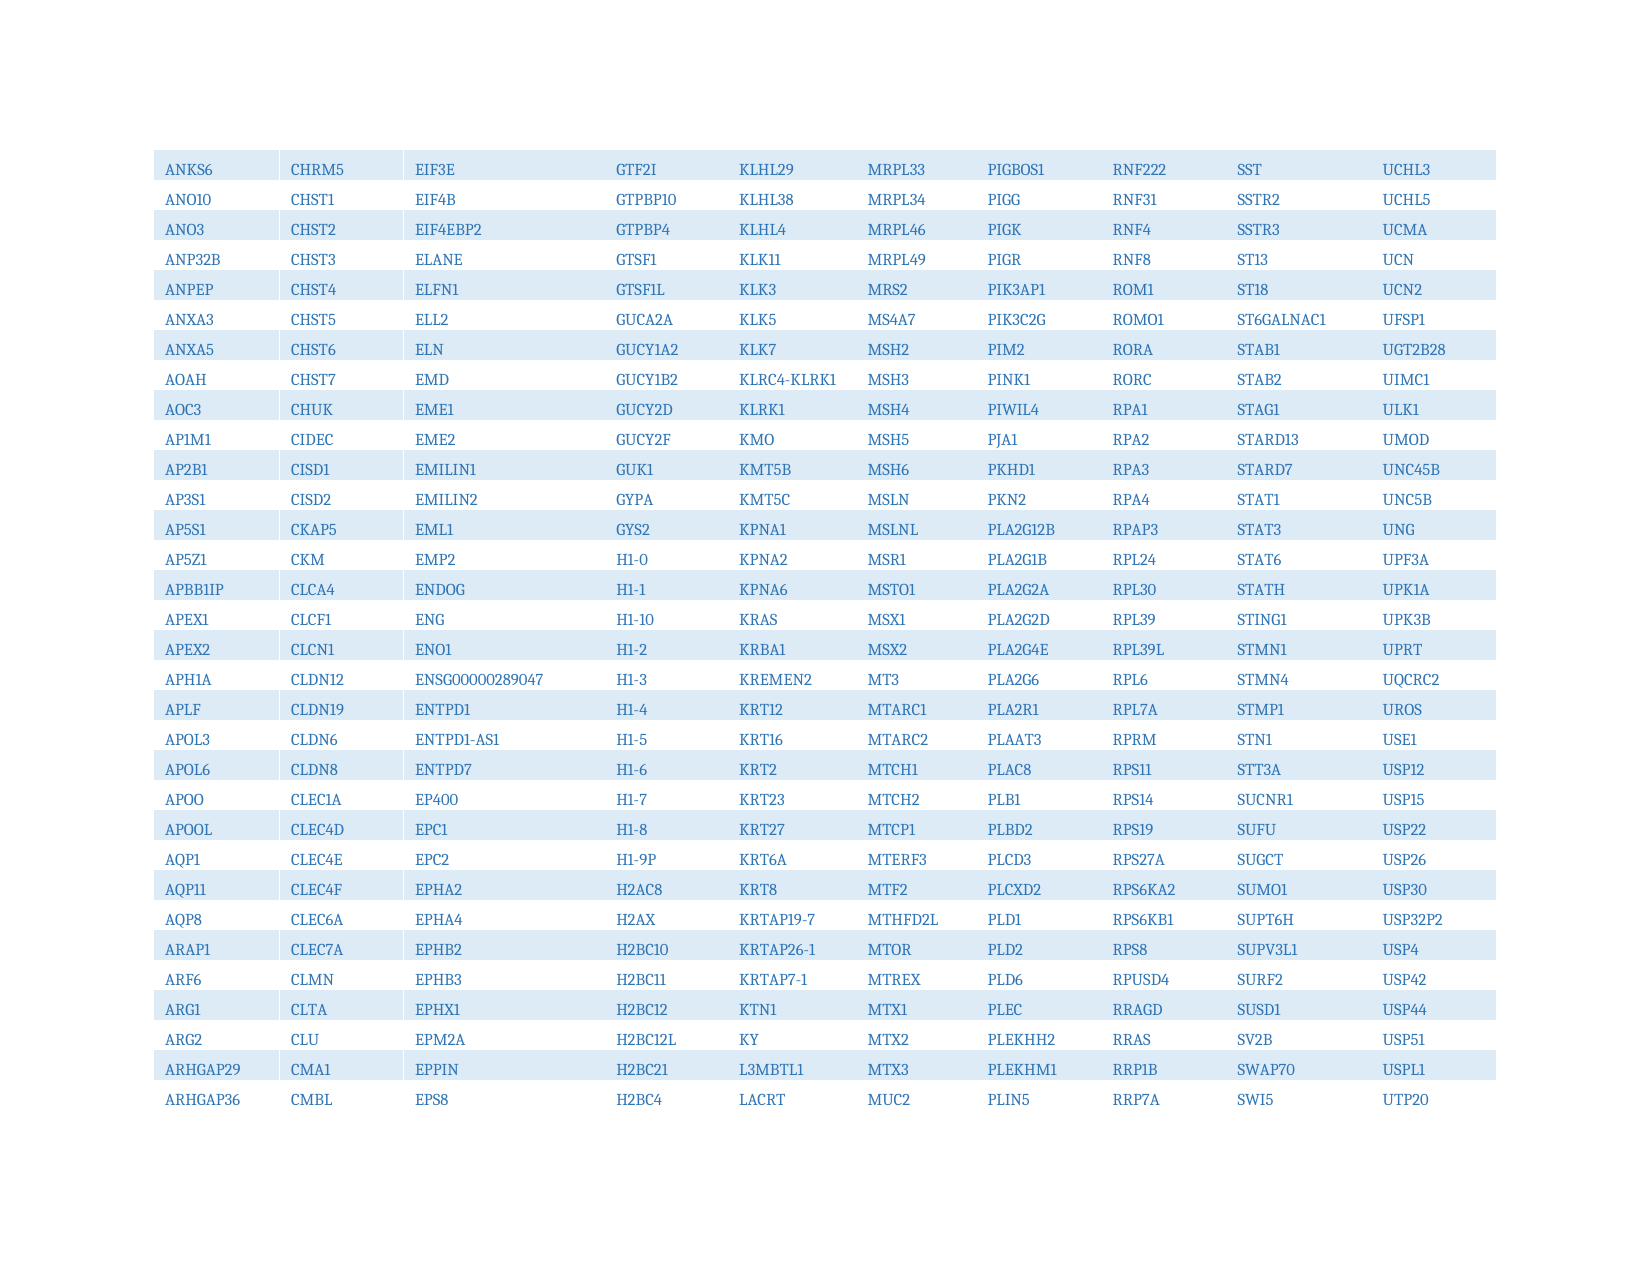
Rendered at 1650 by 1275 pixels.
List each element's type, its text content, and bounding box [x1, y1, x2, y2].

table_cell MTF2 [856, 870, 976, 900]
table_cell SUFU [1226, 810, 1371, 840]
table_cell H1-4 [605, 690, 728, 720]
table_cell CLEC4E [280, 840, 403, 870]
table_cell PLBD2 [976, 810, 1101, 840]
table_cell CLEC6A [280, 900, 403, 930]
table_cell RPS19 [1101, 810, 1226, 840]
table_cell CLDN6 [280, 720, 403, 750]
table_cell MRPL34 [856, 180, 976, 210]
table_cell ARHGAP29 [154, 1050, 279, 1080]
table_cell KMT5B [728, 450, 856, 480]
table_cell STAT6 [1226, 540, 1371, 570]
table_cell PKN2 [976, 480, 1101, 510]
table_cell KRT6A [728, 840, 856, 870]
table_cell EPHA2 [404, 870, 605, 900]
table_cell PIWIL4 [976, 390, 1101, 420]
table_cell PLA2G2D [976, 600, 1101, 630]
table_cell CISD1 [280, 450, 403, 480]
table_cell USP30 [1371, 870, 1496, 900]
table_cell RNF222 [1101, 150, 1226, 180]
table_cell EPPIN [404, 1050, 605, 1080]
table_cell ARHGAP36 [154, 1080, 279, 1110]
table_cell STARD13 [1226, 420, 1371, 450]
table_cell ARG2 [154, 1020, 279, 1050]
table_cell UROS [1371, 690, 1496, 720]
table_cell MTCH2 [856, 780, 976, 810]
table_cell PIGK [976, 210, 1101, 240]
table_cell KRAS [728, 600, 856, 630]
table_cell MSLNL [856, 510, 976, 540]
table_cell STING1 [1226, 600, 1371, 630]
table_cell ENTPD1-AS1 [404, 720, 605, 750]
table_cell PLEKHH2 [976, 1020, 1101, 1050]
table_cell CLEC7A [280, 930, 403, 960]
table_cell KY [728, 1020, 856, 1050]
table_cell PLCXD2 [976, 870, 1101, 900]
table_cell MTCH1 [856, 750, 976, 780]
table_cell APOOL [154, 810, 279, 840]
table_cell CLTA [280, 990, 403, 1020]
table_cell PIGR [976, 240, 1101, 270]
table_cell GUCA2A [605, 300, 728, 330]
table_cell CLU [280, 1020, 403, 1050]
table_cell PLAC8 [976, 750, 1101, 780]
table_cell PLCD3 [976, 840, 1101, 870]
table_cell MSX2 [856, 630, 976, 660]
table_cell SUCNR1 [1226, 780, 1371, 810]
table_cell MTARC1 [856, 690, 976, 720]
table_cell RPL39 [1101, 600, 1226, 630]
table_cell AQP8 [154, 900, 279, 930]
table_cell AOAH [154, 360, 279, 390]
table_cell STATH [1226, 570, 1371, 600]
table_cell PLA2R1 [976, 690, 1101, 720]
table_cell STAT3 [1226, 510, 1371, 540]
table_cell KTN1 [728, 990, 856, 1020]
table_cell KRT8 [728, 870, 856, 900]
table_cell USP22 [1371, 810, 1496, 840]
table_cell STAT1 [1226, 480, 1371, 510]
table_cell RPL7A [1101, 690, 1226, 720]
table_cell KPNA6 [728, 570, 856, 600]
table_cell GTPBP10 [605, 180, 728, 210]
table_cell CHST5 [280, 300, 403, 330]
table_cell SUSD1 [1226, 990, 1371, 1020]
table_cell ARAP1 [154, 930, 279, 960]
table_cell MTARC2 [856, 720, 976, 750]
table_cell UMOD [1371, 420, 1496, 450]
table_cell USP44 [1371, 990, 1496, 1020]
table_cell EPC1 [404, 810, 605, 840]
table_cell UPK1A [1371, 570, 1496, 600]
table_cell ANP32B [154, 240, 279, 270]
table_cell USE1 [1371, 720, 1496, 750]
table_cell ST18 [1226, 270, 1371, 300]
table_cell MSH4 [856, 390, 976, 420]
table_cell GTSF1L [605, 270, 728, 300]
table_cell EME1 [404, 390, 605, 420]
table_cell MTREX [856, 960, 976, 990]
table_cell AP5S1 [154, 510, 279, 540]
table_cell APOL6 [154, 750, 279, 780]
table_cell PIGG [976, 180, 1101, 210]
table_cell SURF2 [1226, 960, 1371, 990]
table_cell PLA2G6 [976, 660, 1101, 690]
table_cell EME2 [404, 420, 605, 450]
table_cell RRAGD [1101, 990, 1226, 1020]
table_cell RRP7A [1101, 1080, 1226, 1110]
table_cell GUK1 [605, 450, 728, 480]
table_cell MTX1 [856, 990, 976, 1020]
table_cell KMO [728, 420, 856, 450]
table_cell MRS2 [856, 270, 976, 300]
table_cell PKHD1 [976, 450, 1101, 480]
table_cell UCN [1371, 240, 1496, 270]
table_cell ELL2 [404, 300, 605, 330]
table_cell ANO10 [154, 180, 279, 210]
table_cell EMILIN1 [404, 450, 605, 480]
table_cell MSH2 [856, 330, 976, 360]
table_cell PLD1 [976, 900, 1101, 930]
table_cell CKAP5 [280, 510, 403, 540]
table_cell KLK11 [728, 240, 856, 270]
table_cell EIF4B [404, 180, 605, 210]
table_cell ELN [404, 330, 605, 360]
table_cell USP32P2 [1371, 900, 1496, 930]
table_cell KRTAP26-1 [728, 930, 856, 960]
table_cell MTCP1 [856, 810, 976, 840]
table_cell ENG [404, 600, 605, 630]
table_cell SSTR2 [1226, 180, 1371, 210]
table_cell MSH5 [856, 420, 976, 450]
table_cell KRT16 [728, 720, 856, 750]
table_cell KRBA1 [728, 630, 856, 660]
table_cell KRT12 [728, 690, 856, 720]
table_cell USP51 [1371, 1020, 1496, 1050]
table_cell USP12 [1371, 750, 1496, 780]
table_cell EPHB3 [404, 960, 605, 990]
table_cell H2BC11 [605, 960, 728, 990]
table_cell KLHL38 [728, 180, 856, 210]
table_cell PINK1 [976, 360, 1101, 390]
table_cell ELFN1 [404, 270, 605, 300]
table_cell CMA1 [280, 1050, 403, 1080]
table_cell MSH3 [856, 360, 976, 390]
table_cell H1-5 [605, 720, 728, 750]
table_cell EMP2 [404, 540, 605, 570]
table_cell PIGBOS1 [976, 150, 1101, 180]
table_cell RNF31 [1101, 180, 1226, 210]
table_cell STMP1 [1226, 690, 1371, 720]
table_cell RPS6KB1 [1101, 900, 1226, 930]
table_cell RRP1B [1101, 1050, 1226, 1080]
table_cell SUPV3L1 [1226, 930, 1371, 960]
table_cell GUCY2D [605, 390, 728, 420]
table_cell EMD [404, 360, 605, 390]
table_cell GTSF1 [605, 240, 728, 270]
table_cell USP42 [1371, 960, 1496, 990]
table_cell SWI5 [1226, 1080, 1371, 1110]
table_cell ENDOG [404, 570, 605, 600]
table_cell RPA4 [1101, 480, 1226, 510]
table_cell KLRK1 [728, 390, 856, 420]
table_cell UCHL3 [1371, 150, 1496, 180]
table_cell ANPEP [154, 270, 279, 300]
table_cell KRTAP7-1 [728, 960, 856, 990]
table_cell PLA2G2A [976, 570, 1101, 600]
table_cell UGT2B28 [1371, 330, 1496, 360]
table_cell MTX3 [856, 1050, 976, 1080]
table_cell H2BC12 [605, 990, 728, 1020]
table_cell UNC5B [1371, 480, 1496, 510]
table_cell EPHX1 [404, 990, 605, 1020]
table_cell KLK7 [728, 330, 856, 360]
table_cell EPM2A [404, 1020, 605, 1050]
table_cell MSX1 [856, 600, 976, 630]
table_cell STAB1 [1226, 330, 1371, 360]
table_cell H2AX [605, 900, 728, 930]
table_cell UCN2 [1371, 270, 1496, 300]
table_cell PLA2G4E [976, 630, 1101, 660]
table_cell ROMO1 [1101, 300, 1226, 330]
table_cell AP3S1 [154, 480, 279, 510]
table_cell STARD7 [1226, 450, 1371, 480]
table_cell KLK3 [728, 270, 856, 300]
table_cell UPF3A [1371, 540, 1496, 570]
table_cell ENO1 [404, 630, 605, 660]
table_cell CHST4 [280, 270, 403, 300]
table_cell SST [1226, 150, 1371, 180]
table_cell CLEC4F [280, 870, 403, 900]
table_cell MSH6 [856, 450, 976, 480]
table_cell EIF4EBP2 [404, 210, 605, 240]
table_cell EP400 [404, 780, 605, 810]
table_cell USP26 [1371, 840, 1496, 870]
table_cell PLD2 [976, 930, 1101, 960]
table_cell MSLN [856, 480, 976, 510]
table_cell CHST6 [280, 330, 403, 360]
table_cell CLDN12 [280, 660, 403, 690]
table_cell RRAS [1101, 1020, 1226, 1050]
table_cell RPS8 [1101, 930, 1226, 960]
table_cell PIK3AP1 [976, 270, 1101, 300]
table_cell KRT2 [728, 750, 856, 780]
table_cell EIF3E [404, 150, 605, 180]
table_cell CHST3 [280, 240, 403, 270]
table_cell CLMN [280, 960, 403, 990]
table_cell MRPL33 [856, 150, 976, 180]
table_cell STN1 [1226, 720, 1371, 750]
table_cell UIMC1 [1371, 360, 1496, 390]
table_cell AP1M1 [154, 420, 279, 450]
table_cell MUC2 [856, 1080, 976, 1110]
table_cell CIDEC [280, 420, 403, 450]
table_cell ST13 [1226, 240, 1371, 270]
table_cell KRT27 [728, 810, 856, 840]
table_cell GUCY1B2 [605, 360, 728, 390]
table_cell UNG [1371, 510, 1496, 540]
table_cell GTPBP4 [605, 210, 728, 240]
table_cell APH1A [154, 660, 279, 690]
table_cell RPL6 [1101, 660, 1226, 690]
table_cell PLEKHM1 [976, 1050, 1101, 1080]
table_cell H1-2 [605, 630, 728, 660]
table_cell GYS2 [605, 510, 728, 540]
table_cell CMBL [280, 1080, 403, 1110]
table_cell RPL39L [1101, 630, 1226, 660]
table_cell RORA [1101, 330, 1226, 360]
table_cell KRT23 [728, 780, 856, 810]
table_cell H2BC10 [605, 930, 728, 960]
table_cell MS4A7 [856, 300, 976, 330]
table_cell EPHA4 [404, 900, 605, 930]
table_cell CISD2 [280, 480, 403, 510]
table_cell RPA2 [1101, 420, 1226, 450]
table_cell APOL3 [154, 720, 279, 750]
table_cell KPNA2 [728, 540, 856, 570]
table_cell PLA2G12B [976, 510, 1101, 540]
table_cell RNF4 [1101, 210, 1226, 240]
table_cell EPHB2 [404, 930, 605, 960]
table_cell RPAP3 [1101, 510, 1226, 540]
table_cell EPS8 [404, 1080, 605, 1110]
table_cell H1-1 [605, 570, 728, 600]
table_cell STMN1 [1226, 630, 1371, 660]
table_cell MRPL49 [856, 240, 976, 270]
table_cell RORC [1101, 360, 1226, 390]
table_cell KREMEN2 [728, 660, 856, 690]
table_cell H2BC21 [605, 1050, 728, 1080]
table_cell UNC45B [1371, 450, 1496, 480]
table_cell AP2B1 [154, 450, 279, 480]
table_cell SUMO1 [1226, 870, 1371, 900]
table_cell UCMA [1371, 210, 1496, 240]
table_cell RPRM [1101, 720, 1226, 750]
table_cell MT3 [856, 660, 976, 690]
table_cell MTHFD2L [856, 900, 976, 930]
table_cell H1-9P [605, 840, 728, 870]
table_cell RPS6KA2 [1101, 870, 1226, 900]
table_cell STMN4 [1226, 660, 1371, 690]
table_cell KMT5C [728, 480, 856, 510]
table_cell STAB2 [1226, 360, 1371, 390]
table_cell H1-8 [605, 810, 728, 840]
table_cell STT3A [1226, 750, 1371, 780]
table_cell SWAP70 [1226, 1050, 1371, 1080]
table_cell UCHL5 [1371, 180, 1496, 210]
table_cell USPL1 [1371, 1050, 1496, 1080]
table_cell H1-7 [605, 780, 728, 810]
table_cell LACRT [728, 1080, 856, 1110]
table_cell RPS14 [1101, 780, 1226, 810]
table_cell ARF6 [154, 960, 279, 990]
table_cell PLAAT3 [976, 720, 1101, 750]
table_cell RPL24 [1101, 540, 1226, 570]
table_cell PLD6 [976, 960, 1101, 990]
table_cell KLHL29 [728, 150, 856, 180]
table_cell RPUSD4 [1101, 960, 1226, 990]
table_cell H1-3 [605, 660, 728, 690]
table_cell CLDN19 [280, 690, 403, 720]
table_cell CHST2 [280, 210, 403, 240]
table_cell PJA1 [976, 420, 1101, 450]
table_cell UPRT [1371, 630, 1496, 660]
table_cell MRPL46 [856, 210, 976, 240]
table_cell MTOR [856, 930, 976, 960]
table_cell EMILIN2 [404, 480, 605, 510]
table_cell H1-10 [605, 600, 728, 630]
table_cell PLA2G1B [976, 540, 1101, 570]
table_cell ENTPD7 [404, 750, 605, 780]
table_cell UPK3B [1371, 600, 1496, 630]
table_cell UQCRC2 [1371, 660, 1496, 690]
table_cell RPA3 [1101, 450, 1226, 480]
table_cell AQP1 [154, 840, 279, 870]
table_cell CLCA4 [280, 570, 403, 600]
table_cell CLDN8 [280, 750, 403, 780]
table_cell L3MBTL1 [728, 1050, 856, 1080]
table_cell SSTR3 [1226, 210, 1371, 240]
table_cell ROM1 [1101, 270, 1226, 300]
table_cell ST6GALNAC1 [1226, 300, 1371, 330]
table_cell ARG1 [154, 990, 279, 1020]
table_cell USP4 [1371, 930, 1496, 960]
table_cell RNF8 [1101, 240, 1226, 270]
table_cell MTX2 [856, 1020, 976, 1050]
table_cell KPNA1 [728, 510, 856, 540]
table_cell CKM [280, 540, 403, 570]
table_cell RPS27A [1101, 840, 1226, 870]
table_cell ANXA3 [154, 300, 279, 330]
table_cell APEX1 [154, 600, 279, 630]
table_cell UFSP1 [1371, 300, 1496, 330]
table_cell APLF [154, 690, 279, 720]
table_cell KLK5 [728, 300, 856, 330]
table_cell RPS11 [1101, 750, 1226, 780]
table_cell AOC3 [154, 390, 279, 420]
table_cell H2BC12L [605, 1020, 728, 1050]
table_cell PIM2 [976, 330, 1101, 360]
table_cell H1-6 [605, 750, 728, 780]
table_cell CLEC4D [280, 810, 403, 840]
table_cell H1-0 [605, 540, 728, 570]
table_cell CLCF1 [280, 600, 403, 630]
table_cell KLHL4 [728, 210, 856, 240]
table_cell ENTPD1 [404, 690, 605, 720]
table_cell CHST7 [280, 360, 403, 390]
table_cell MTERF3 [856, 840, 976, 870]
table_cell ULK1 [1371, 390, 1496, 420]
table_cell ANKS6 [154, 150, 279, 180]
table_cell PLEC [976, 990, 1101, 1020]
table_cell SV2B [1226, 1020, 1371, 1050]
table_cell APOO [154, 780, 279, 810]
table_cell CHST1 [280, 180, 403, 210]
table_cell ANXA5 [154, 330, 279, 360]
table_cell ANO3 [154, 210, 279, 240]
table_cell ENSG00000289047 [404, 660, 605, 690]
table_cell PLB1 [976, 780, 1101, 810]
table_cell MSR1 [856, 540, 976, 570]
table_cell ELANE [404, 240, 605, 270]
table_cell KRTAP19-7 [728, 900, 856, 930]
table_cell STAG1 [1226, 390, 1371, 420]
table_cell APBB1IP [154, 570, 279, 600]
table_cell GUCY2F [605, 420, 728, 450]
table_cell GUCY1A2 [605, 330, 728, 360]
table_cell USP15 [1371, 780, 1496, 810]
table_cell SUGCT [1226, 840, 1371, 870]
table_cell PIK3C2G [976, 300, 1101, 330]
table_cell CHUK [280, 390, 403, 420]
table_cell GTF2I [605, 150, 728, 180]
table_cell EML1 [404, 510, 605, 540]
table_cell CLCN1 [280, 630, 403, 660]
table_cell SUPT6H [1226, 900, 1371, 930]
table_cell RPL30 [1101, 570, 1226, 600]
table_cell EPC2 [404, 840, 605, 870]
table_cell GYPA [605, 480, 728, 510]
table_cell CLEC1A [280, 780, 403, 810]
table_cell H2AC8 [605, 870, 728, 900]
table_cell RPA1 [1101, 390, 1226, 420]
table_cell AQP11 [154, 870, 279, 900]
table_cell AP5Z1 [154, 540, 279, 570]
table_cell MSTO1 [856, 570, 976, 600]
table_cell APEX2 [154, 630, 279, 660]
table_cell PLIN5 [976, 1080, 1101, 1110]
table_cell CHRM5 [280, 150, 403, 180]
table_cell KLRC4-KLRK1 [728, 360, 856, 390]
table_cell UTP20 [1371, 1080, 1496, 1110]
table_cell H2BC4 [605, 1080, 728, 1110]
